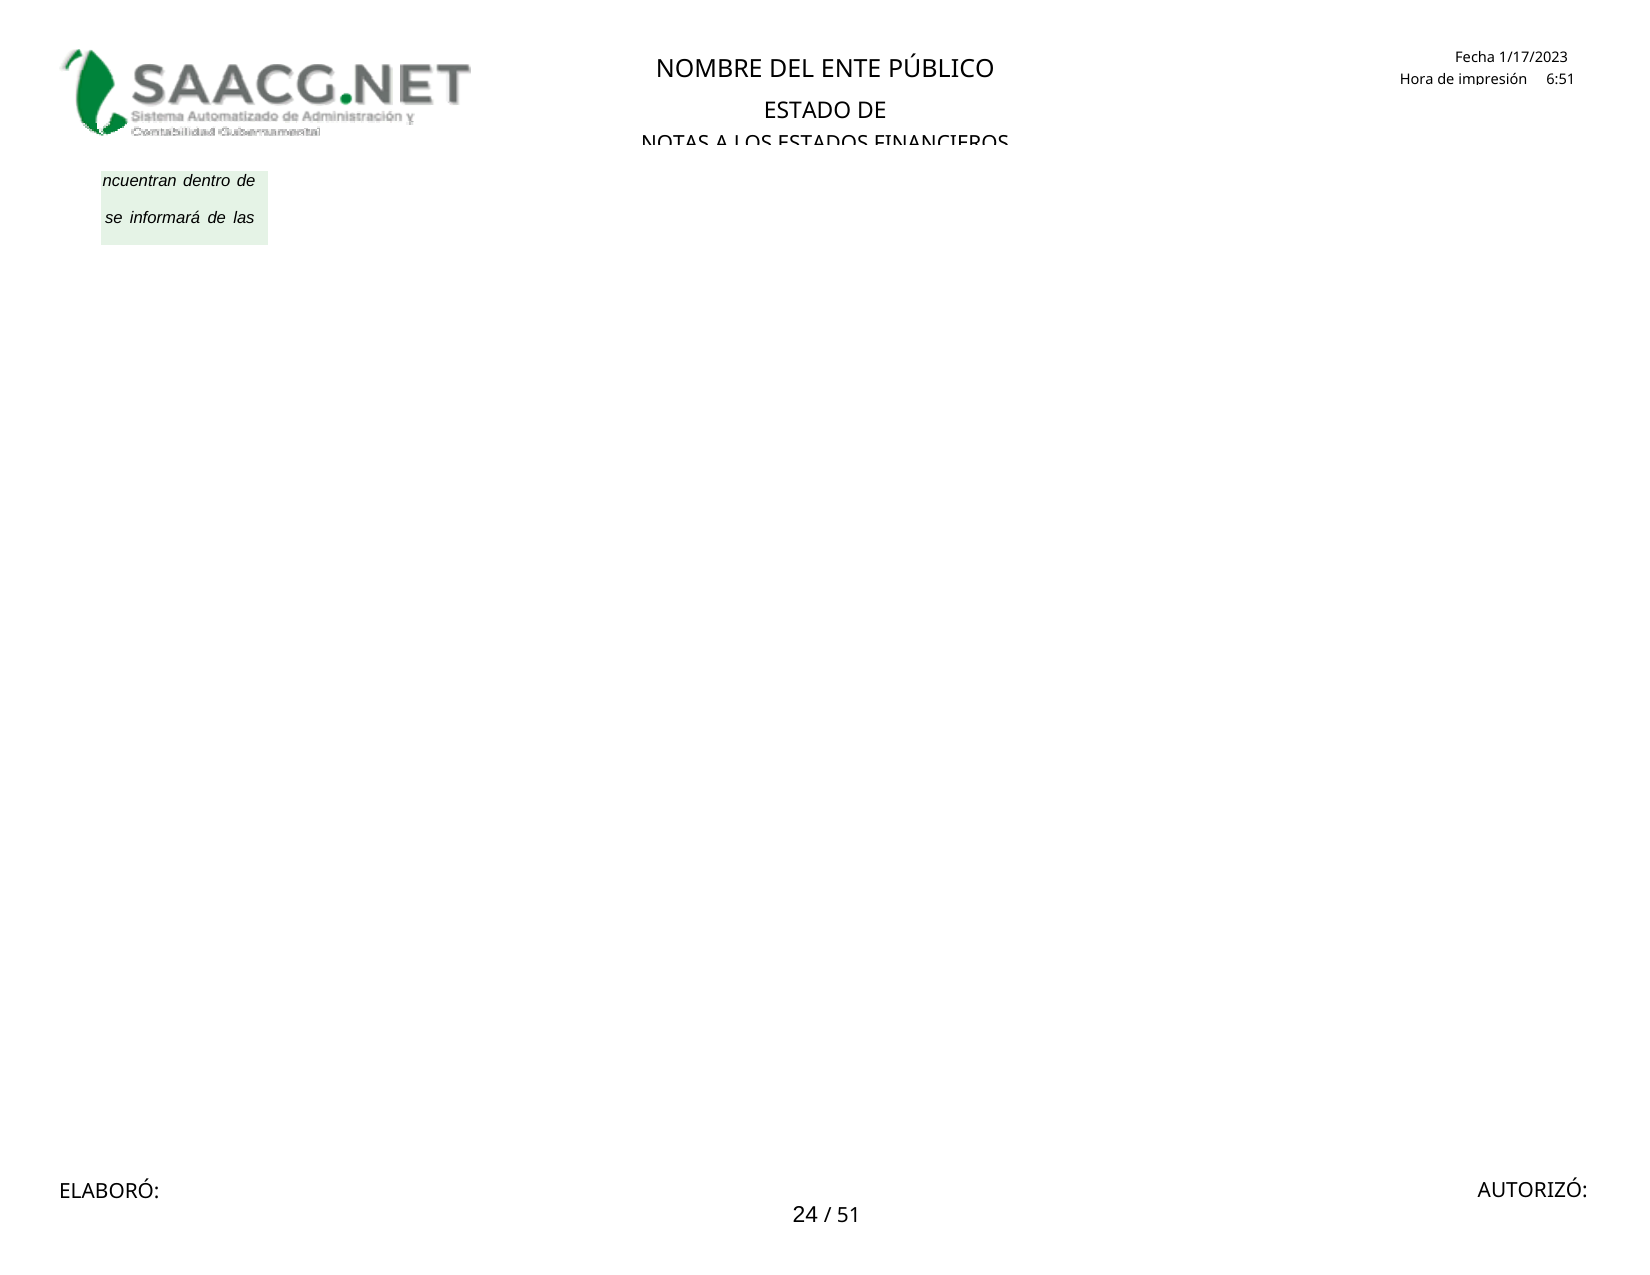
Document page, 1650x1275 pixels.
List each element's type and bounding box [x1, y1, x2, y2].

picture [59, 49, 471, 136]
